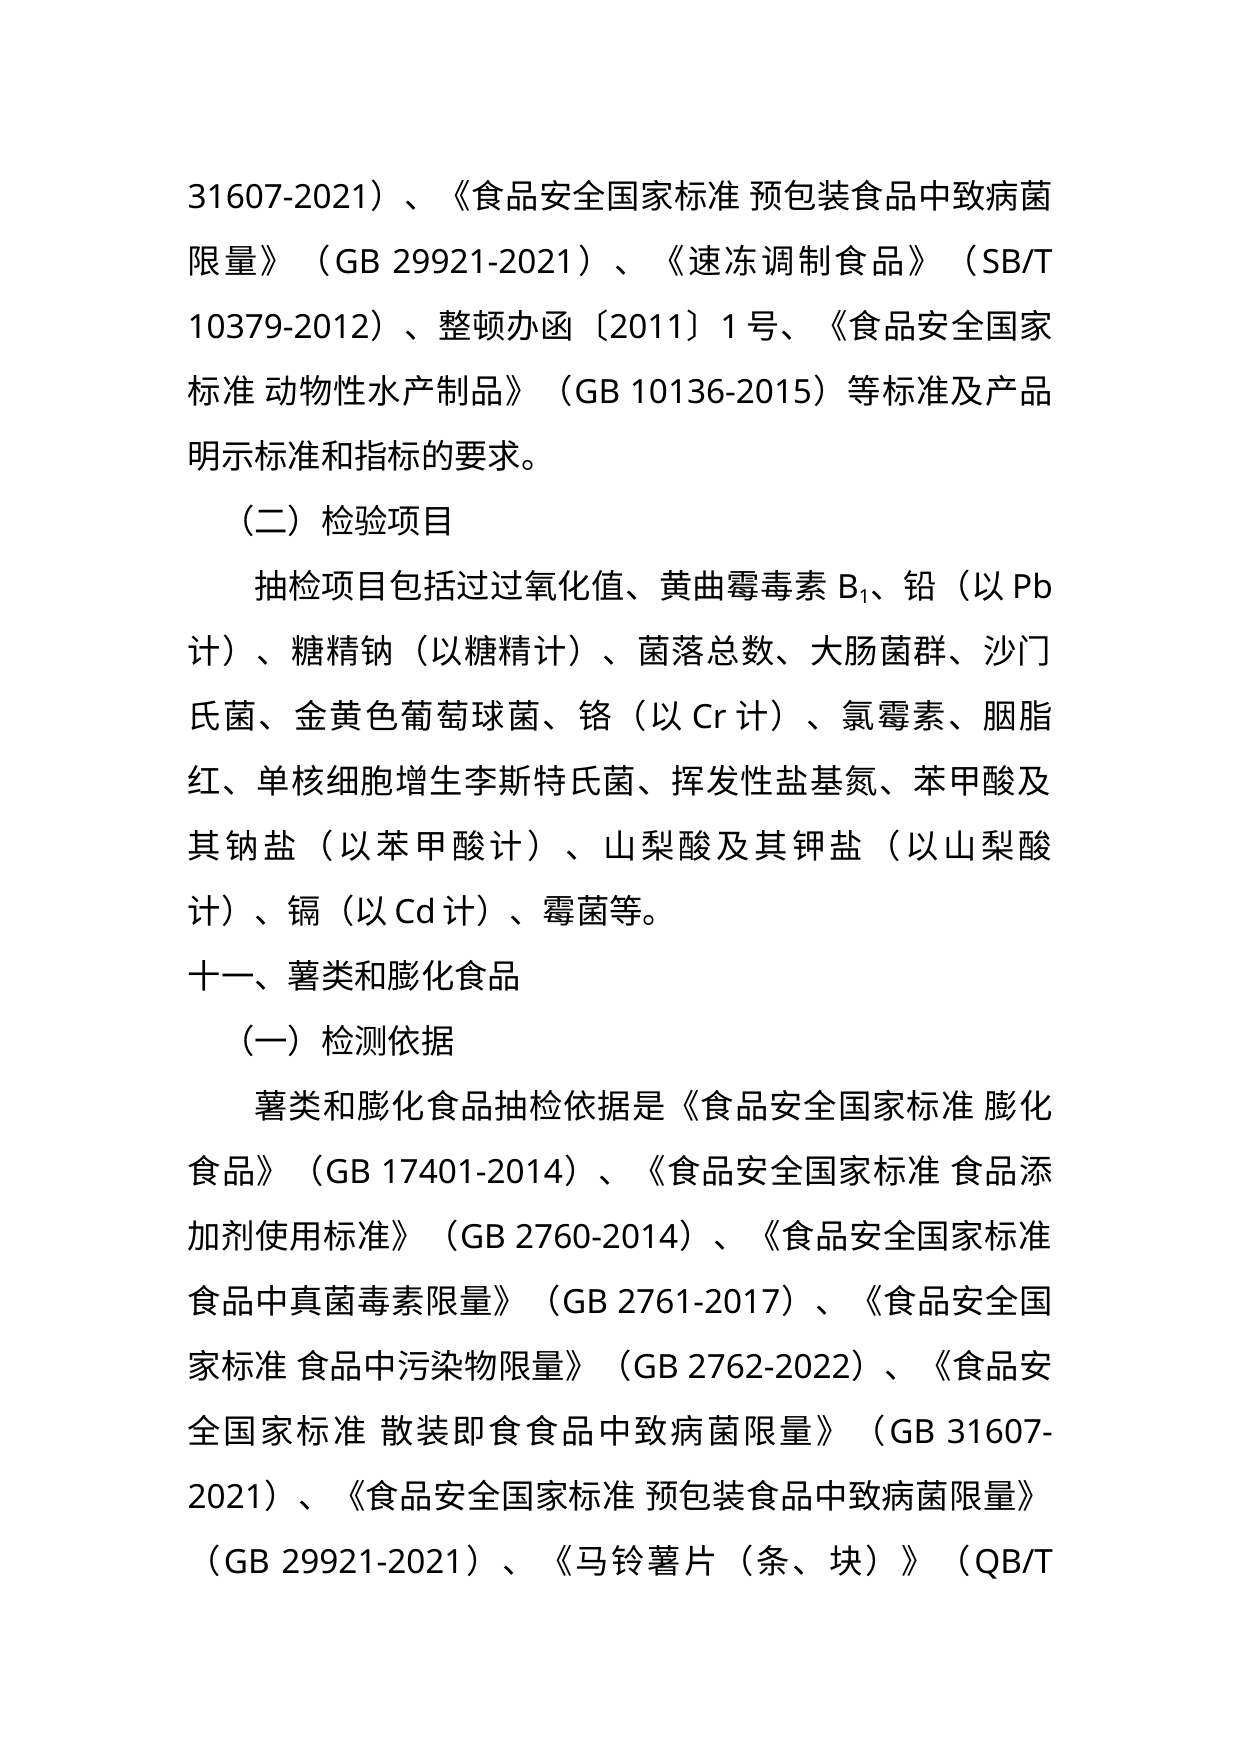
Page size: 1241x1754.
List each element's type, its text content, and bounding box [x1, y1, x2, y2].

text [187, 162, 1053, 487]
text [187, 1072, 1053, 1592]
subtitle 十一、薯类和膨化食品 [187, 942, 1053, 1007]
text （二）检验项目 [187, 487, 1053, 552]
text （一）检测依据 [187, 1007, 1053, 1072]
text 抽检项目包括过过氧化值、黄曲霉毒素 B1、铅（以Pb计）、糖精钠（以糖精计）、菌落总数、大肠菌群、沙门氏菌、金黄色葡萄球菌、铬（以Cr计）、氯霉素、胭脂红、单核细胞增生李斯特氏菌、挥发性盐基氮、苯甲酸及其钠盐（以苯甲酸计）、山梨酸及其钾盐（以山梨酸计）、镉（以Cd计）、霉菌等。 [187, 552, 1053, 942]
